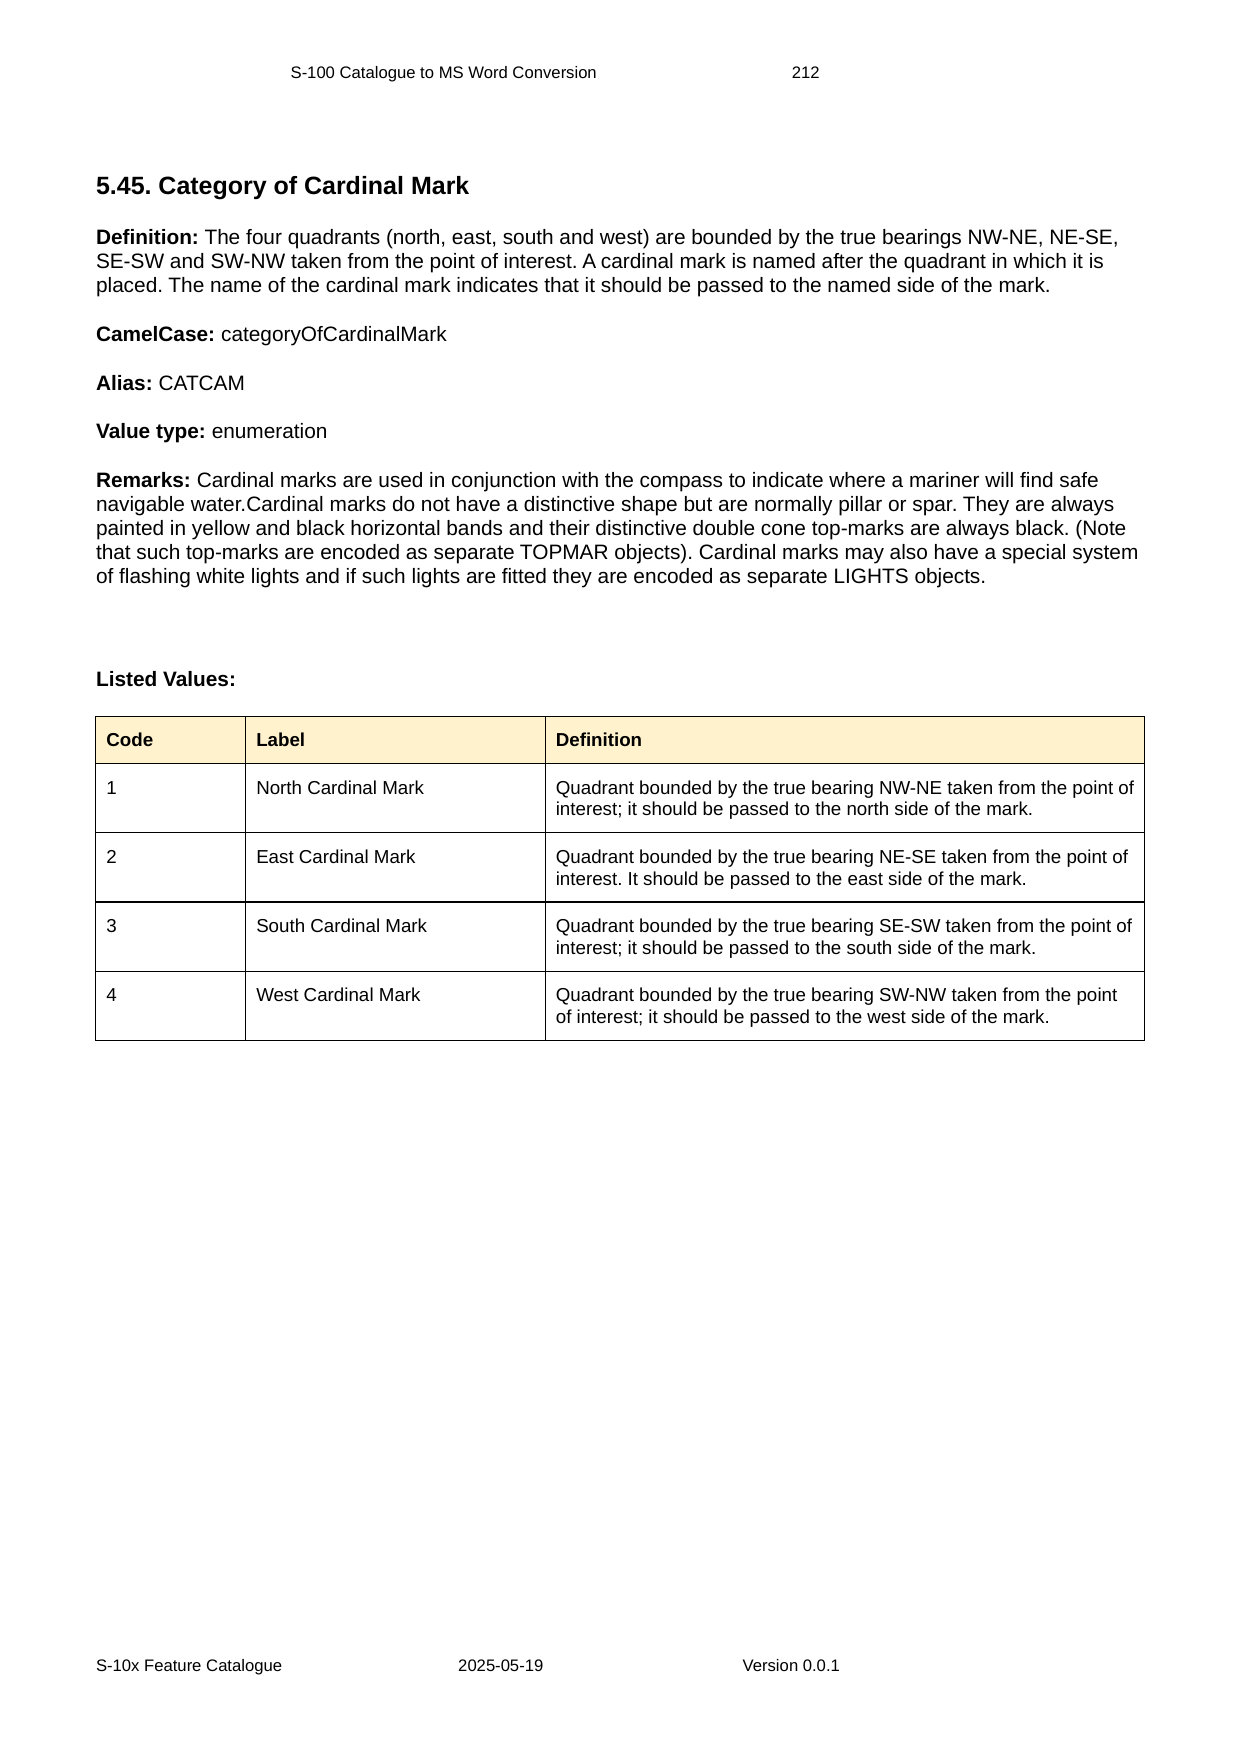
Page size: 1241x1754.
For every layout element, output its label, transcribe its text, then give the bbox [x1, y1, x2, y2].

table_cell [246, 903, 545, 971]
text Definition: The four quadrants (north, east, south and west) are bounded by the true bearings NW-NE, NE-SE, SE-SW and SW-NW taken from the point of interest. A cardinal mark is named after the quadrant in which it is placed. The name of the cardinal mark indicates that it should be passed to the named side of the mark. [96, 224, 1144, 296]
text 5.45. Category of Cardinal Mark [96, 171, 1144, 199]
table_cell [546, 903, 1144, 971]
text Value type: enumeration [96, 419, 1144, 443]
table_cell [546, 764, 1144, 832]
text Remarks: Cardinal marks are used in conjunction with the compass to indicate where a mariner will find safe navigable water.Cardinal marks do not have a distinctive shape but are normally pillar or spar. They are always painted in yellow and black horizontal bands and their distinctive double cone top-marks are always black. (Note that such top-marks are encoded as separate TOPMAR objects). Cardinal marks may also have a special system of flashing white lights and if such lights are fitted they are encoded as separate LIGHTS objects. [96, 468, 1144, 588]
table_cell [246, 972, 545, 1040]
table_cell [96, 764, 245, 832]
text Listed Values: [96, 667, 1144, 691]
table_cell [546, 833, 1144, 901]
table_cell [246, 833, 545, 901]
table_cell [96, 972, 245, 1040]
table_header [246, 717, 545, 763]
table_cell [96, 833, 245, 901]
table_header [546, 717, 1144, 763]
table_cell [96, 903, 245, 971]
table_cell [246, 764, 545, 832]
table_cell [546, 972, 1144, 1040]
text Alias: CATCAM [96, 370, 1144, 394]
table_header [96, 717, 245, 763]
text CamelCase: categoryOfCardinalMark [96, 321, 1144, 345]
